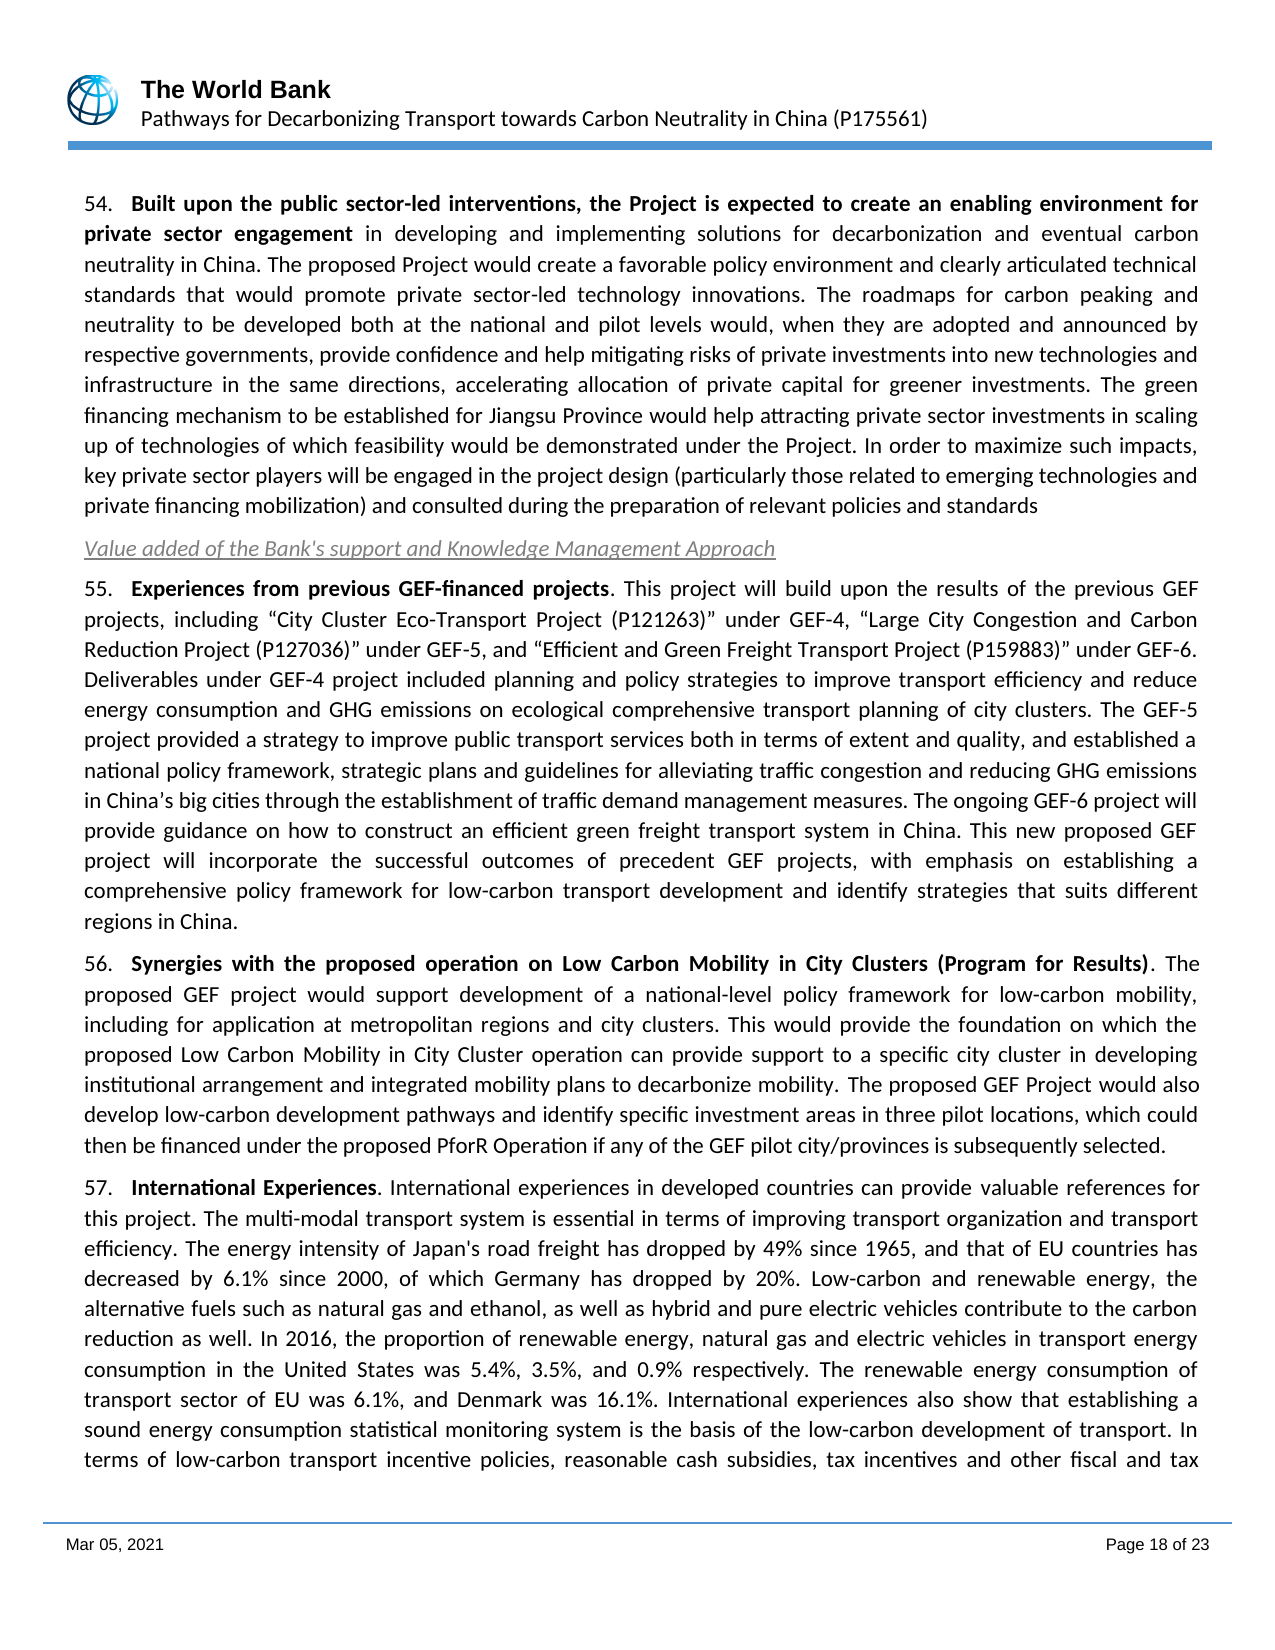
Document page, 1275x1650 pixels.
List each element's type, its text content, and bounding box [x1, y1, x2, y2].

list Built upon the public sector-led interventions, the Project is expected to create an enabling environment for private sector engagement in developing and implementing solutions for decarbonization and eventual carbon neutrality in China. The proposed Project would create a favorable policy environment and clearly articulated technical standards that would promote private sector-led technology innovations. The roadmaps for carbon peaking and neutrality to be developed both at the national and pilot levels would, when they are adopted and announced by respective governments, provide confidence and help mitigating risks of private investments into new technologies and infrastructure in the same directions, accelerating allocation of private capital for greener investments. The green financing mechanism to be established for Jiangsu Province would help attracting private sector investments in scaling up of technologies of which feasibility would be demonstrated under the Project. In order to maximize such impacts, key private sector players will be engaged in the project design (particularly those related to emerging technologies and private financing mobilization) and consulted during the preparation of relevant policies and standards [84, 189, 1200, 519]
text Value added of the Bank's support and Knowledge Management Approach [84, 534, 1200, 562]
picture [91, 86, 97, 94]
picture [99, 75, 119, 113]
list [84, 1173, 1200, 1473]
list Synergies with the proposed operation on Low Carbon Mobility in City Clusters (Program for Results). The proposed GEF project would support development of a national-level policy framework for low-carbon mobility, including for application at metropolitan regions and city clusters. This would provide the foundation on which the proposed Low Carbon Mobility in City Cluster operation can provide support to a specific city cluster in developing institutional arrangement and integrated mobility plans to decarbonize mobility. The proposed GEF Project would also develop low-carbon development pathways and identify specific investment areas in three pilot locations, which could then be financed under the proposed PforR Operation if any of the GEF pilot city/provinces is subsequently selected. [84, 949, 1200, 1159]
list Experiences from previous GEF-financed projects. This project will build upon the results of the previous GEF projects, including “City Cluster Eco-Transport Project (P121263)” under GEF-4, “Large City Congestion and Carbon Reduction Project (P127036)” under GEF-5, and “Efficient and Green Freight Transport Project (P159883)” under GEF-6. Deliverables under GEF-4 project included planning and policy strategies to improve transport efficiency and reduce energy consumption and GHG emissions on ecological comprehensive transport planning of city clusters. The GEF-5 project provided a strategy to improve public transport services both in terms of extent and quality, and established a national policy framework, strategic plans and guidelines for alleviating traffic congestion and reducing GHG emissions in China’s big cities through the establishment of traffic demand management measures. The ongoing GEF-6 project will provide guidance on how to construct an efficient green freight transport system in China. This new proposed GEF project will incorporate the successful outcomes of precedent GEF projects, with emphasis on establishing a comprehensive policy framework for low-carbon transport development and identify strategies that suits different regions in China. [84, 574, 1200, 935]
picture [67, 75, 119, 125]
picture [83, 83, 91, 90]
